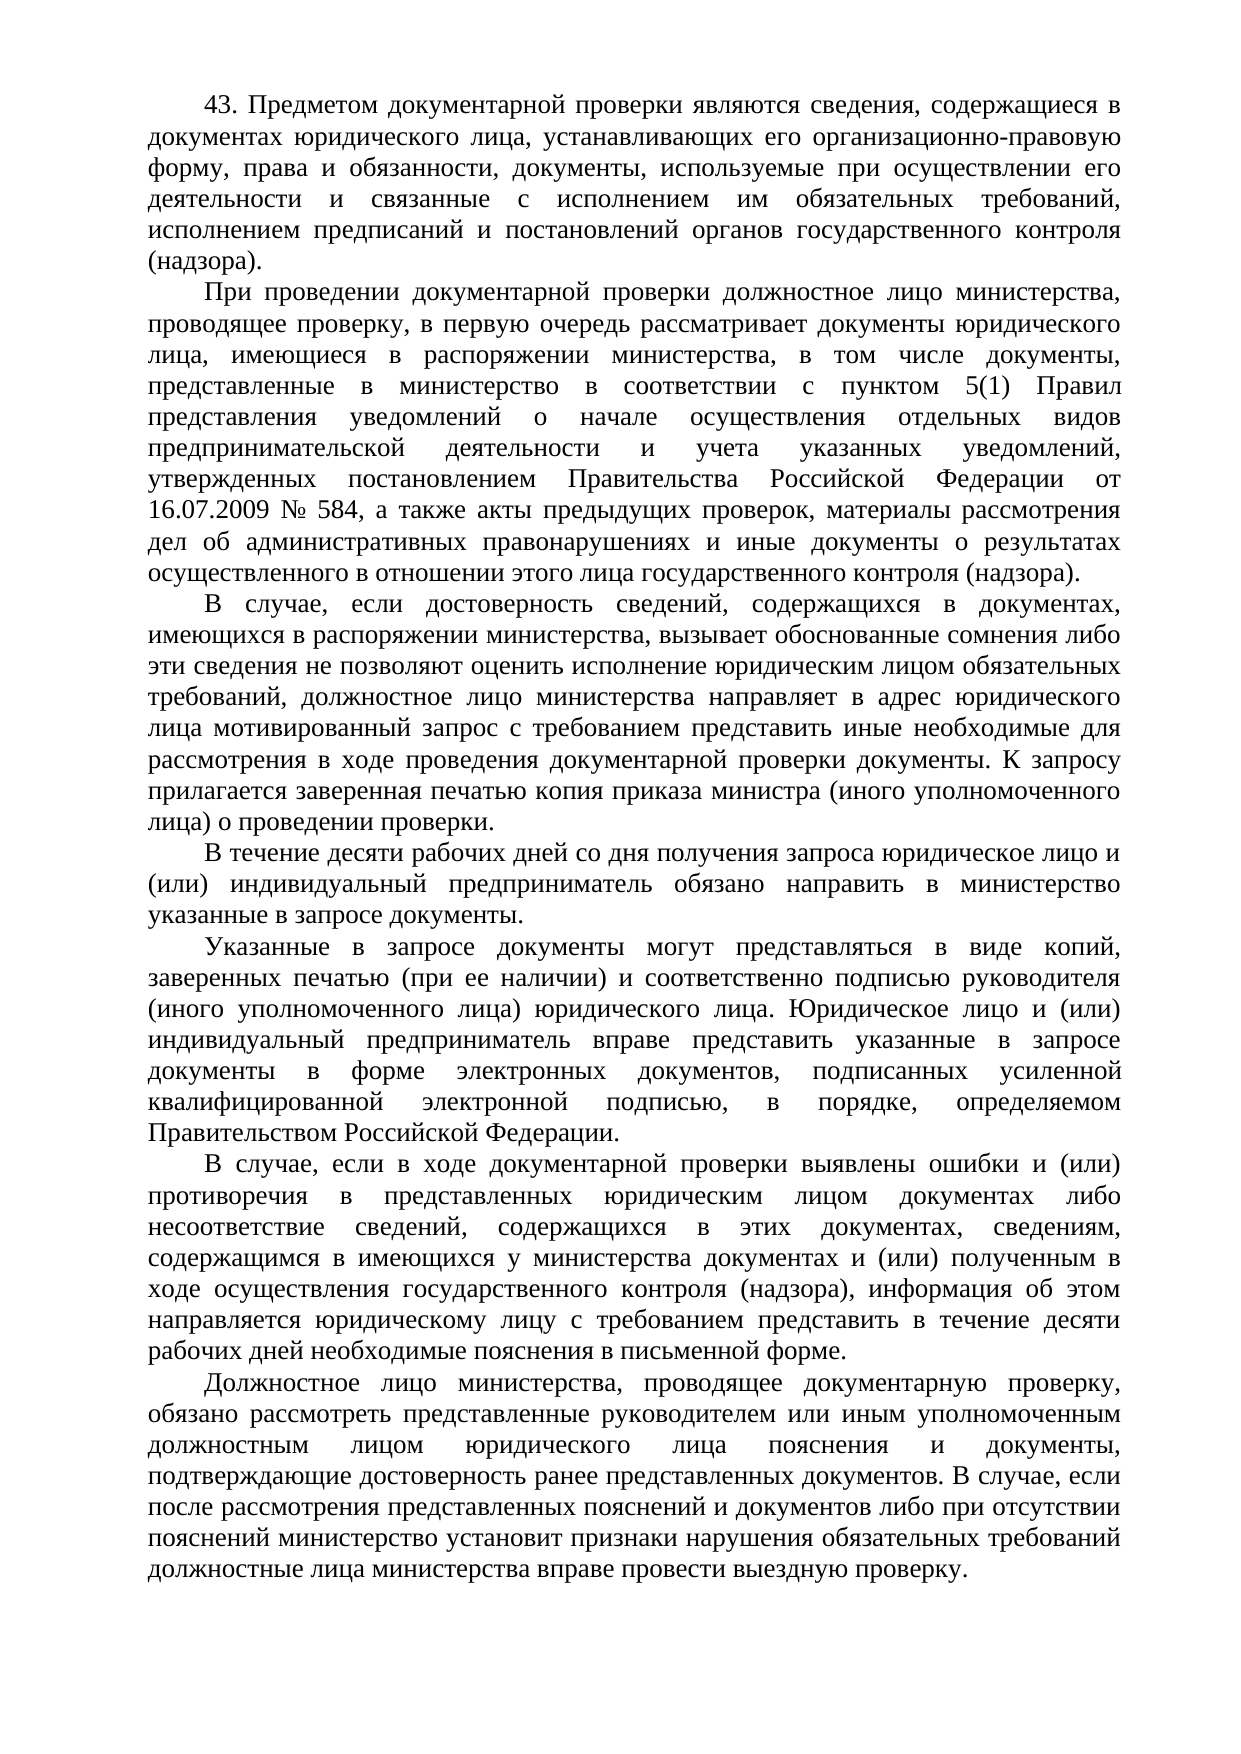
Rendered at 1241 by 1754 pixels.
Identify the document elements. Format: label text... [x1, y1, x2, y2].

text При проведении документарной проверки должностное лицо министерства, проводящее проверку, в первую очередь рассматривает документы юридического лица, имеющиеся в распоряжении министерства, в том числе документы, представленные в министерство в соответствии с пунктом 5(1) Правил представления уведомлений о начале осуществления отдельных видов предпринимательской деятельности и учета указанных уведомлений, утвержденных постановлением Правительства Российской Федерации от 16.07.2009 № 584, а также акты предыдущих проверок, материалы рассмотрения дел об административных правонарушениях и иные документы о результатах осуществленного в отношении этого лица государственного контроля (надзора). [148, 276, 1122, 587]
text В течение десяти рабочих дней со дня получения запроса юридическое лицо и (или) индивидуальный предприниматель обязано направить в министерство указанные в запросе документы. [148, 836, 1122, 929]
text Указанные в запросе документы могут представляться в виде копий, заверенных печатью (при ее наличии) и соответственно подписью руководителя (иного уполномоченного лица) юридического лица. Юридическое лицо и (или) индивидуальный предприниматель вправе представить указанные в запросе документы в форме электронных документов, подписанных усиленной квалифицированной электронной подписью, в порядке, определяемом Правительством Российской Федерации. [148, 929, 1122, 1148]
text 43. Предметом документарной проверки являются сведения, содержащиеся в документах юридического лица, устанавливающих его организационно-правовую форму, права и обязанности, документы, используемые при осуществлении его деятельности и связанные с исполнением им обязательных требований, исполнением предписаний и постановлений органов государственного контроля (надзора). [148, 89, 1122, 276]
text Должностное лицо министерства, проводящее документарную проверку, обязано рассмотреть представленные руководителем или иным уполномоченным должностным лицом юридического лица пояснения и документы, подтверждающие достоверность ранее представленных документов. В случае, если после рассмотрения представленных пояснений и документов либо при отсутствии пояснений министерство установит признаки нарушения обязательных требований должностные лица министерства вправе провести выездную проверку. [148, 1366, 1122, 1584]
text В случае, если достоверность сведений, содержащихся в документах, имеющихся в распоряжении министерства, вызывает обоснованные сомнения либо эти сведения не позволяют оценить исполнение юридическим лицом обязательных требований, должностное лицо министерства направляет в адрес юридического лица мотивированный запрос с требованием представить иные необходимые для рассмотрения в ходе проведения документарной проверки документы. К запросу прилагается заверенная печатью копия приказа министра (иного уполномоченного лица) о проведении проверки. [148, 587, 1122, 836]
text В случае, если в ходе документарной проверки выявлены ошибки и (или) противоречия в представленных юридическим лицом документах либо несоответствие сведений, содержащихся в этих документах, сведениям, содержащимся в имеющихся у министерства документах и (или) полученным в ходе осуществления государственного контроля (надзора), информация об этом направляется юридическому лицу с требованием представить в течение десяти рабочих дней необходимые пояснения в письменной форме. [148, 1148, 1122, 1366]
